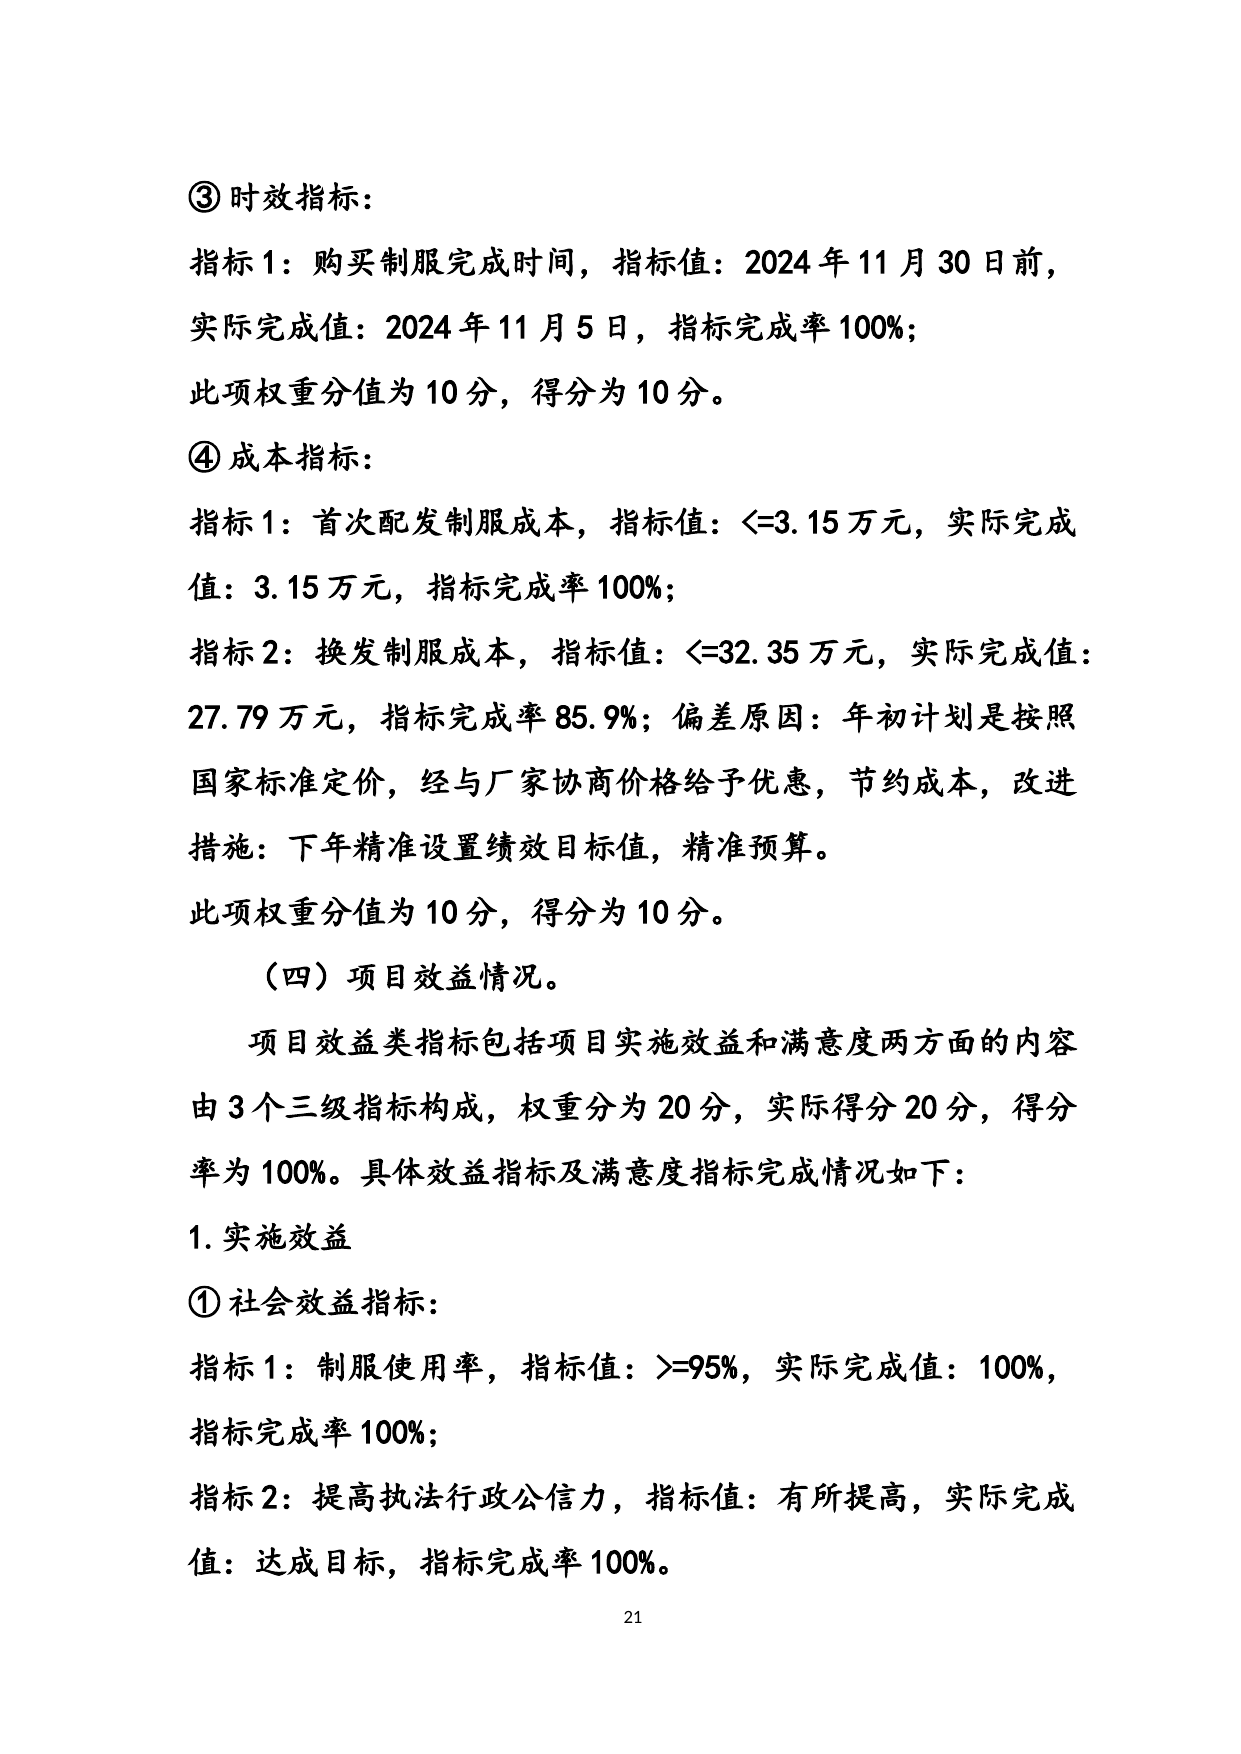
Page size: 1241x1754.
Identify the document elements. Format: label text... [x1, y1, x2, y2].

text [187, 162, 1078, 942]
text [187, 1007, 1078, 1592]
text （四）项目效益情况。 [187, 942, 1078, 1007]
